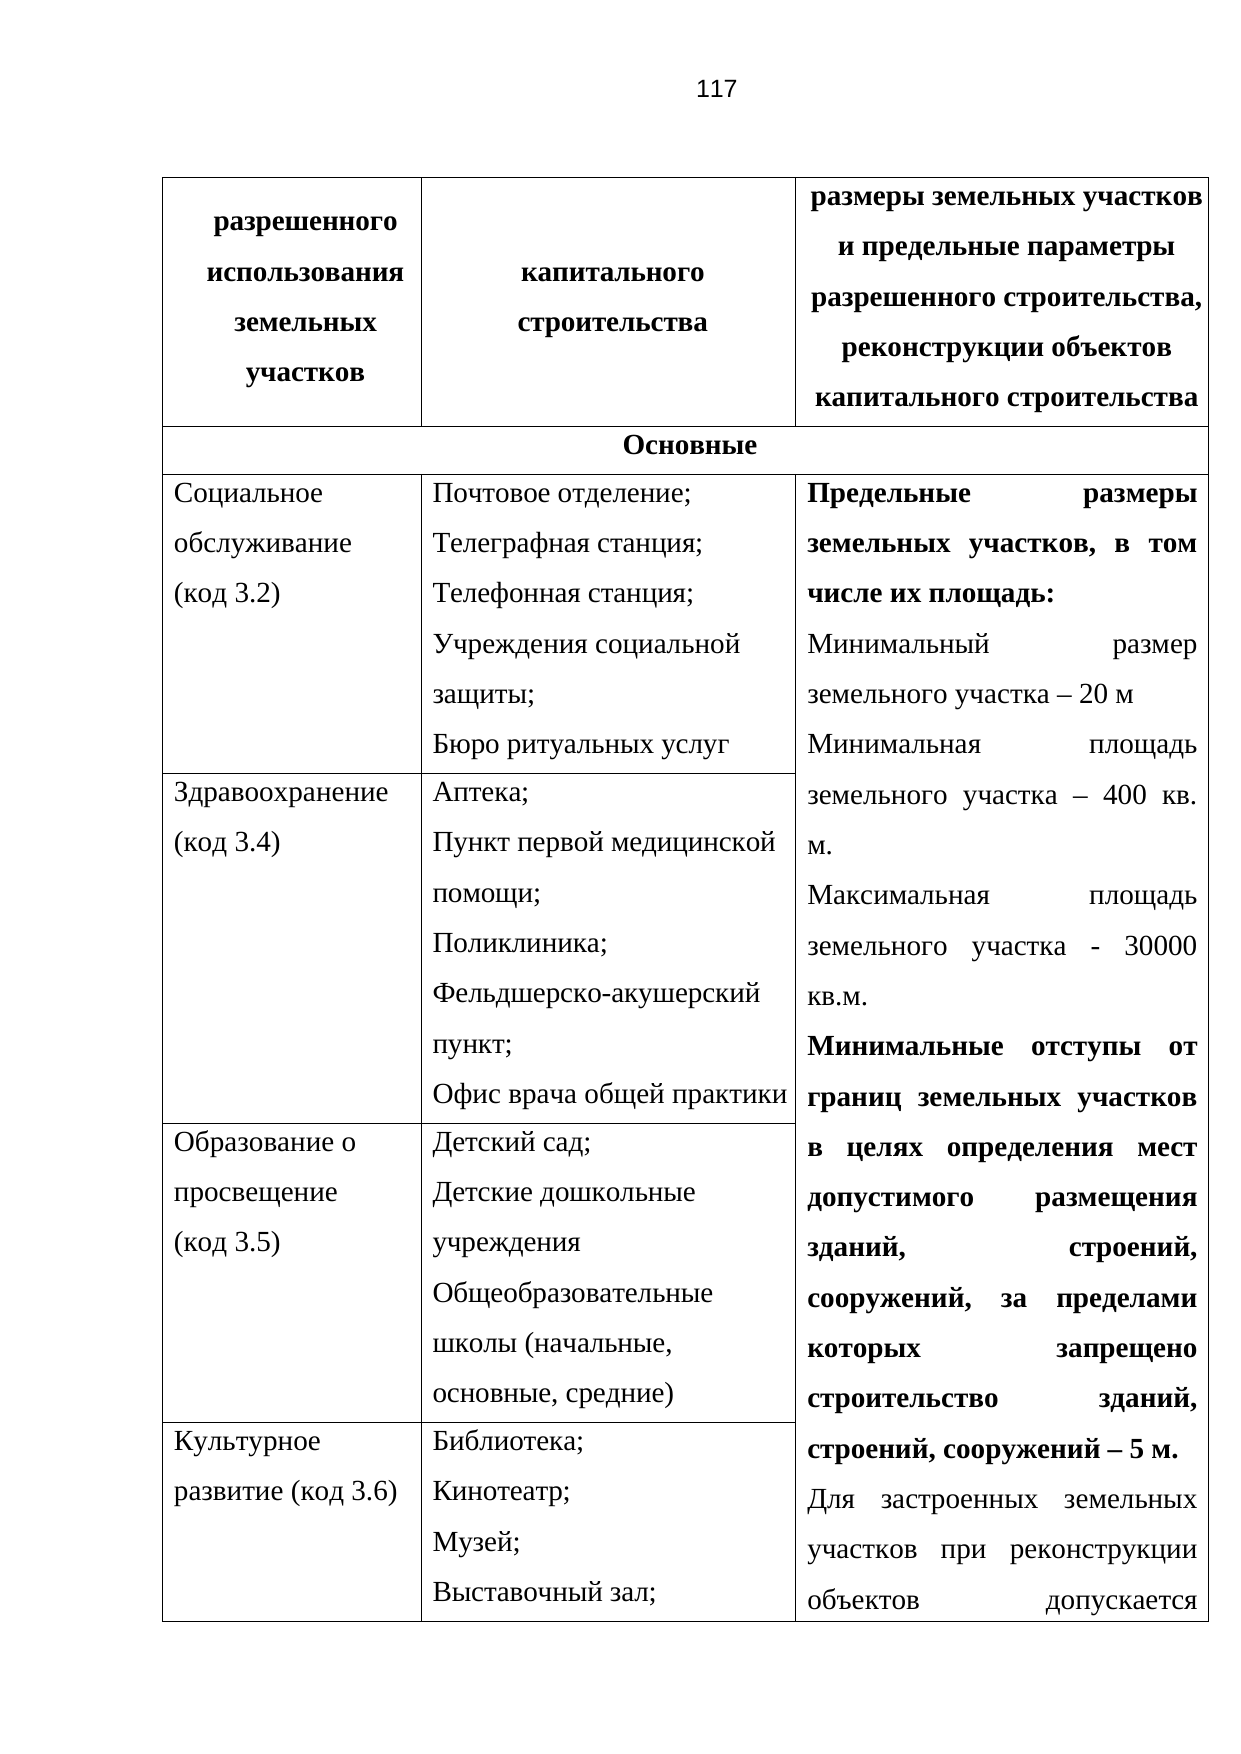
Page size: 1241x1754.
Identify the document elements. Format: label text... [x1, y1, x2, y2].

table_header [422, 178, 795, 426]
table_cell Аптека; Пункт первой медицинской помощи; Поликлиника; Фельдшерско-акушерский пункт; Офис врача общей практики [422, 774, 795, 1123]
table_cell Здравоохранение (код 3.4) [163, 774, 421, 1123]
table_cell Почтовое отделение; Телеграфная станция; Телефонная станция; Учреждения социальной защиты; Бюро ритуальных услуг [422, 475, 795, 773]
table_cell Основные [163, 427, 1208, 474]
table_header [163, 178, 421, 426]
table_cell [422, 1423, 795, 1621]
table_cell Детский сад; Детские дошкольные учреждения Общеобразовательные школы (начальные, основные, средние) [422, 1124, 795, 1422]
table_cell Предельные размеры земельных участков, в том числе их площадь: Минимальный размер земельного участка – 20 м Минимальная площадь земельного участка – 400 кв. м. Максимальная площадь земельного участка - 30000 кв.м. Минимальные отступы от границ земельных участков в целях определения мест допустимого размещения зданий, строений, сооружений, за пределами которых запрещено строительство зданий, строений, сооружений – . Для застроенных земельных участков при реконструкции объектов допускается размещать объект по сложившейся линии застройки; Предельное количество этажей или предельная высота зданий, строений, сооружений Максимальное количество этажей – 3 эт. Максимальный процент застройки в границах земельного участка – 50 %. [796, 475, 1208, 1621]
table_cell Социальное обслуживание (код 3.2) [163, 475, 421, 773]
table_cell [163, 1423, 421, 1621]
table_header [796, 178, 1208, 426]
table_cell Образование о просвещение (код 3.5) [163, 1124, 421, 1422]
